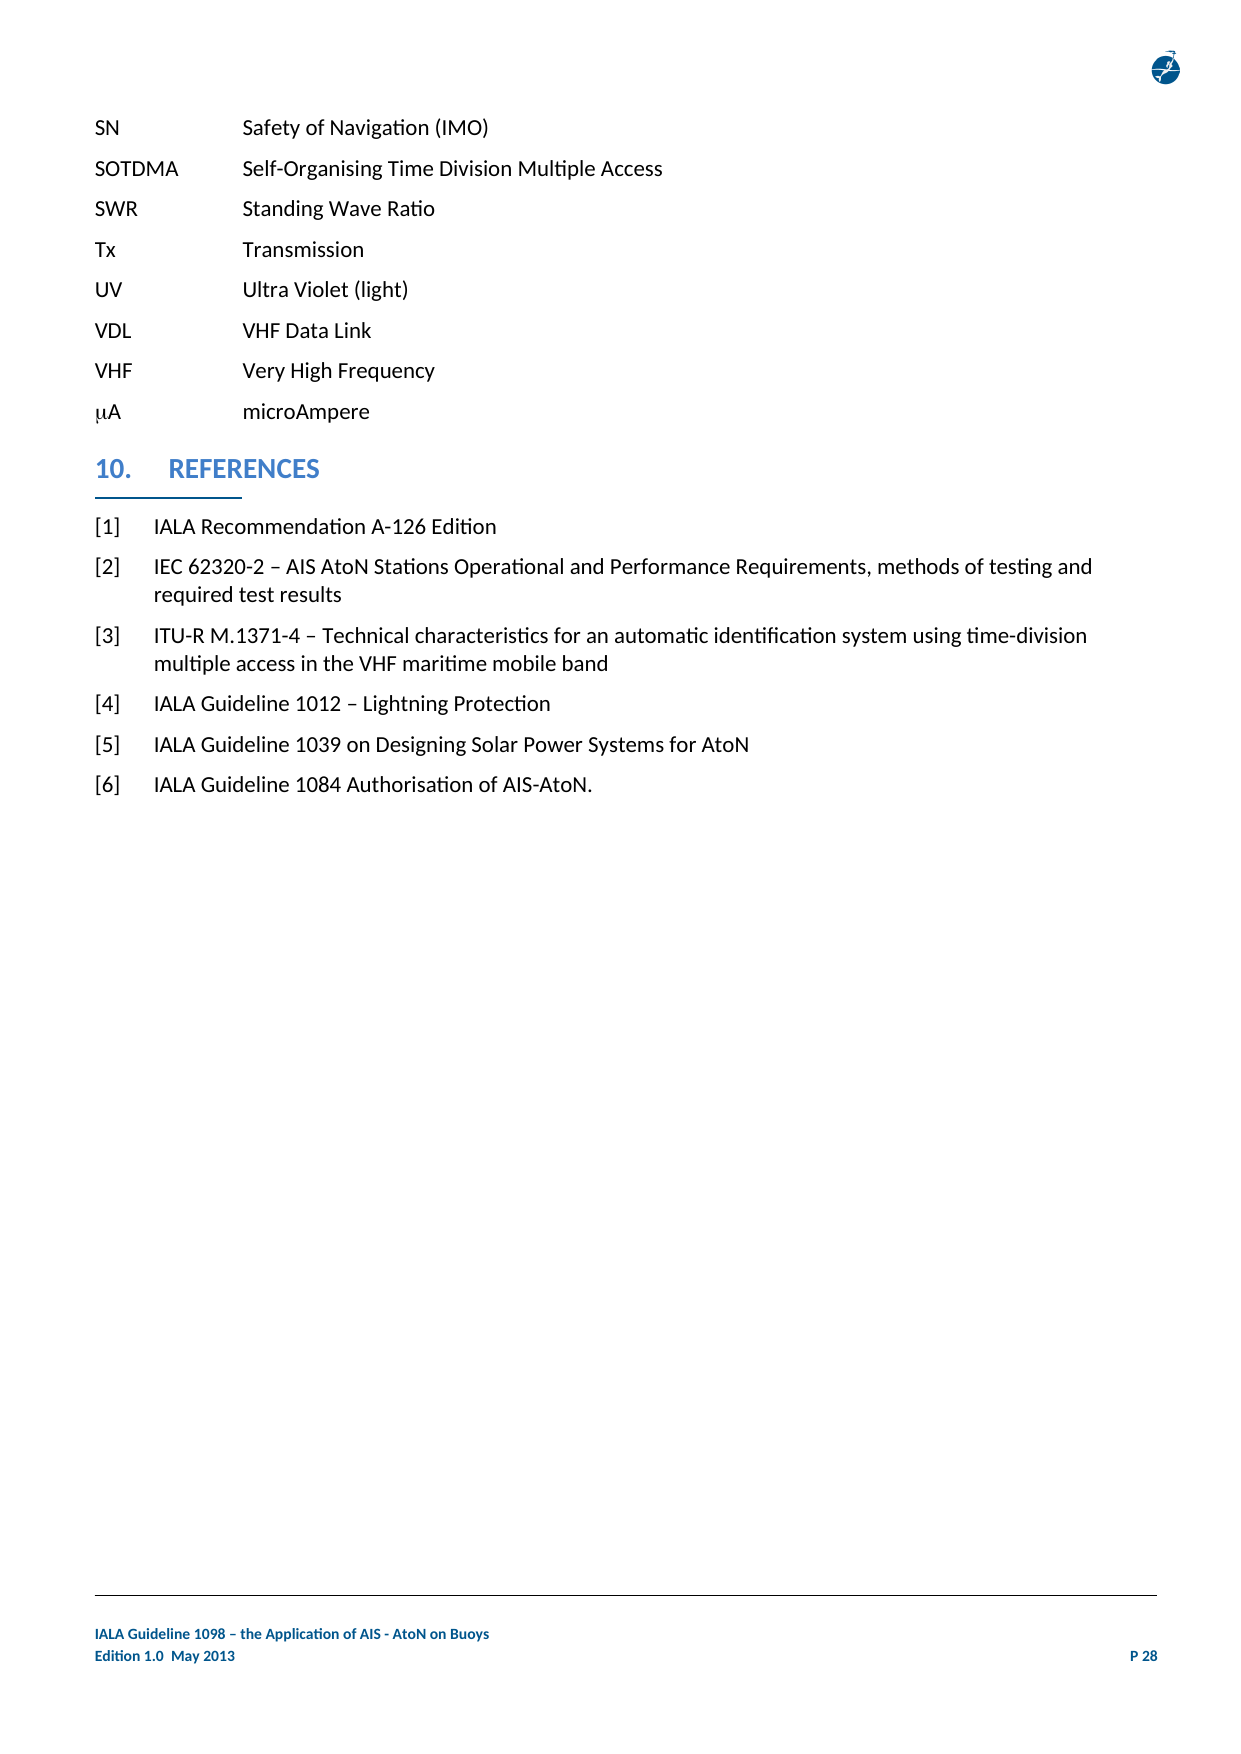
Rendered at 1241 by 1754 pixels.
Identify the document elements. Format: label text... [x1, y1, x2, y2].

text VDL VHF Data Link [94, 316, 1157, 344]
subtitle REFERENCES [94, 450, 1157, 486]
text IALA Recommendation A-126 Edition [94, 512, 1157, 540]
text VHF Very High Frequency [94, 357, 1157, 385]
text IALA Guideline 1084 Authorisation of AIS-AtoN. [94, 771, 1157, 798]
text UV Ultra Violet (light) [94, 276, 1157, 304]
text IALA Guideline 1012 – Lightning Protection [94, 689, 1157, 717]
text SWR Standing Wave Ratio [94, 194, 1157, 223]
text SN Safety of Navigation (IMO) [94, 113, 1157, 142]
text ITU-R M.1371-4 – Technical characteristics for an automatic identification system using time-division multiple access in the VHF maritime mobile band [94, 621, 1157, 677]
picture [1120, 0, 1239, 119]
text IALA Guideline 1039 on Designing Solar Power Systems for AtoN [94, 730, 1157, 758]
text Tx Transmission [94, 235, 1157, 263]
text SOTDMA Self-Organising Time Division Multiple Access [94, 154, 1157, 182]
text IEC 62320-2 – AIS AtoN Stations Operational and Performance Requirements, methods of testing and required test results [94, 552, 1157, 608]
text A microAmpere [94, 397, 1157, 425]
